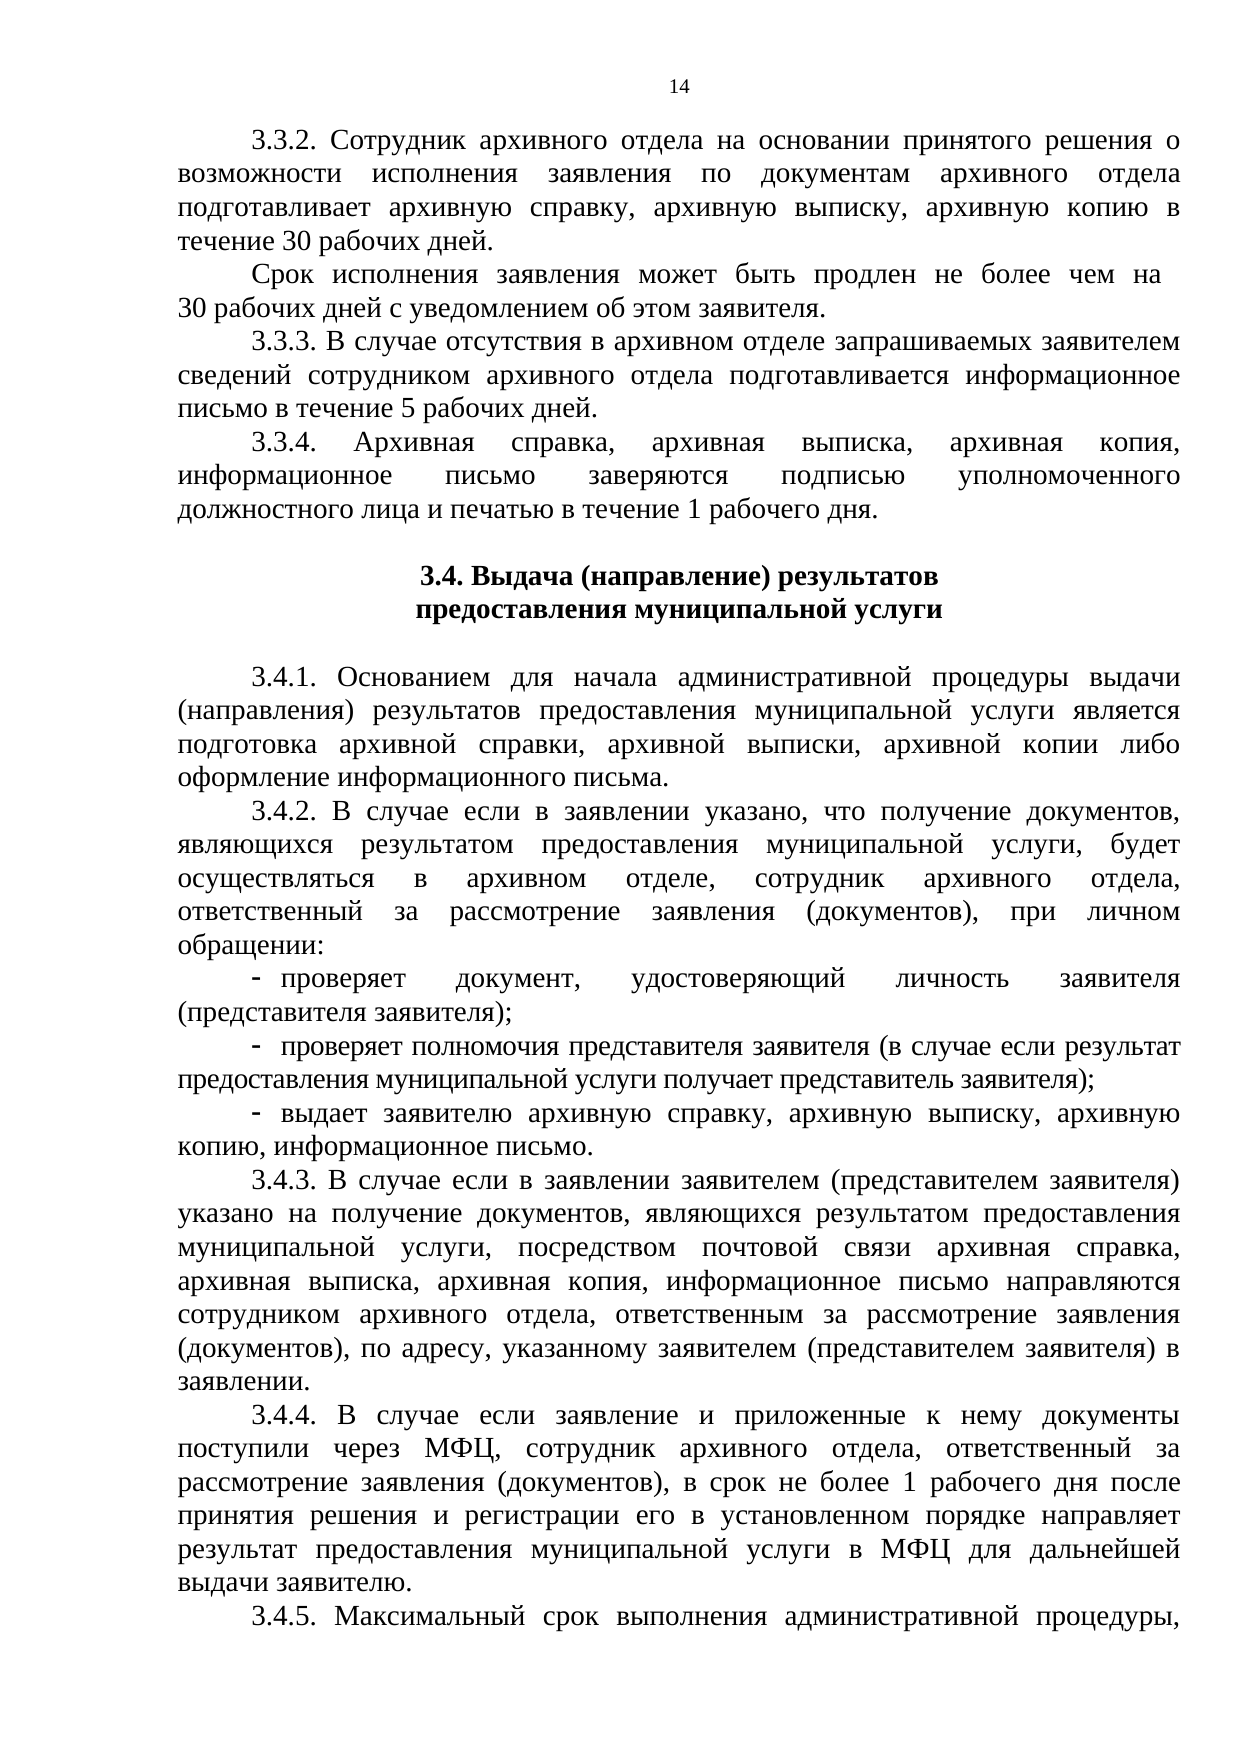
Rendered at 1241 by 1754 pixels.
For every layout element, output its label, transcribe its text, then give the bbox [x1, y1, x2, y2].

text предоставления муниципальной услуги [177, 592, 1181, 625]
list выдает заявителю архивную справку, архивную выписку, архивную копию, информационное письмо. [177, 1095, 1181, 1162]
list проверяет документ, удостоверяющий личность заявителя (представителя заявителя); [177, 961, 1181, 1028]
text 3.4.3. В случае если в заявлении заявителем (представителем заявителя) указано на получение документов, являющихся результатом предоставления муниципальной услуги, посредством почтовой связи архивная справка, архивная выписка, архивная копия, информационное письмо направляются сотрудником архивного отдела, ответственным за рассмотрение заявления (документов), по адресу, указанному заявителем (представителем заявителя) в заявлении. [177, 1162, 1181, 1397]
list проверяет полномочия представителя заявителя (в случае если результат предоставления муниципальной услуги получает представитель заявителя); [177, 1028, 1181, 1095]
text 3.3.3. В случае отсутствия в архивном отделе запрашиваемых заявителем сведений сотрудником архивного отдела подготавливается информационное письмо в течение 5 рабочих дней. [177, 323, 1181, 424]
text 3.3.2. Сотрудник архивного отдела на основании принятого решения о возможности исполнения заявления по документам архивного отдела подготавливает архивную справку, архивную выписку, архивную копию в течение 30 рабочих дней. [177, 122, 1181, 256]
text 3.4.1. Основанием для начала административной процедуры выдачи (направления) результатов предоставления муниципальной услуги является подготовка архивной справки, архивной выписки, архивной копии либо оформление информационного письма. [177, 659, 1181, 793]
text 3.4.4. В случае если заявление и приложенные к нему документы поступили через МФЦ, сотрудник архивного отдела, ответственный за рассмотрение заявления (документов), в срок не более 1 рабочего дня после принятия решения и регистрации его в установленном порядке направляет результат предоставления муниципальной услуги в МФЦ для дальнейшей выдачи заявителю. [177, 1397, 1181, 1598]
text 3.3.4. Архивная справка, архивная выписка, архивная копия, информационное письмо заверяются подписью уполномоченного должностного лица и печатью в течение 1 рабочего дня. [177, 424, 1181, 524]
text 3.4.2. В случае если в заявлении указано, что получение документов, являющихся результатом предоставления муниципальной услуги, будет осуществляться в архивном отделе, сотрудник архивного отдела, ответственный за рассмотрение заявления (документов), при личном обращении: [177, 793, 1181, 961]
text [177, 1598, 1181, 1632]
text Срок исполнения заявления может быть продлен не более чем на 30 рабочих дней с уведомлением об этом заявителя. [177, 256, 1181, 323]
text 3.4. Выдача (направление) результатов [177, 558, 1181, 592]
